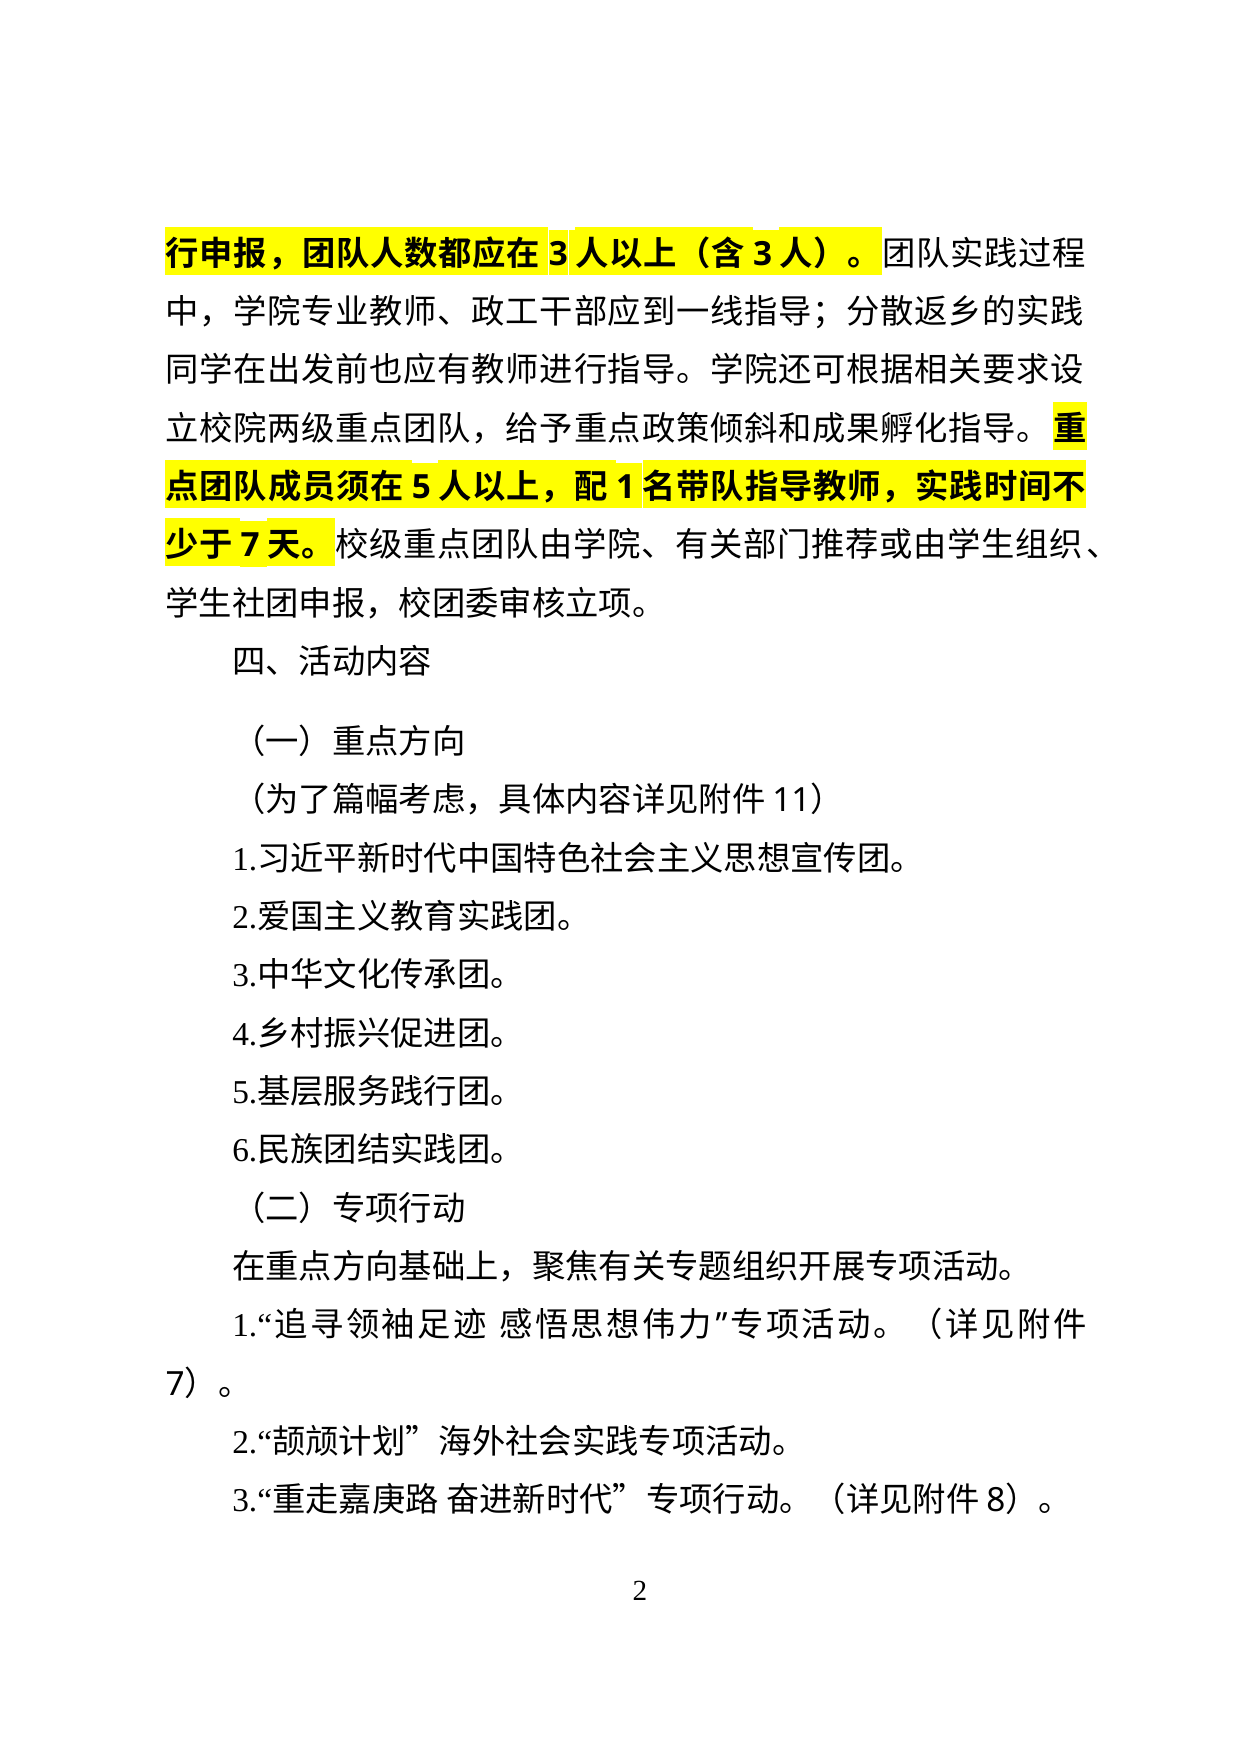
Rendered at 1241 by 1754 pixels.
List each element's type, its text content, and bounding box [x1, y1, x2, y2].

text 5.基层服务践行团。 [165, 1057, 1087, 1115]
text 2.爱国主义教育实践团。 [165, 882, 1087, 940]
text （一）重点方向 [165, 707, 1087, 765]
text （为了篇幅考虑，具体内容详见附件11） [165, 765, 1087, 823]
text （二）专项行动 [165, 1173, 1087, 1232]
text 在重点方向基础上，聚焦有关专题组织开展专项活动。 [165, 1232, 1087, 1290]
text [165, 218, 1087, 627]
text 6.民族团结实践团。 [165, 1115, 1087, 1173]
text 1.习近平新时代中国特色社会主义思想宣传团。 [165, 823, 1087, 882]
text 4.乡村振兴促进团。 [165, 998, 1087, 1057]
text 四、活动内容 [165, 627, 1087, 685]
text 2.“颉颃计划”海外社会实践专项活动。 [165, 1407, 1087, 1465]
text 3.“重走嘉庚路 奋进新时代”专项行动。（详见附件8）。 [165, 1465, 1087, 1523]
text 1.“追寻领袖足迹 感悟思想伟力”专项活动。（详见附件7）。 [165, 1290, 1087, 1407]
text 3.中华文化传承团。 [165, 940, 1087, 998]
